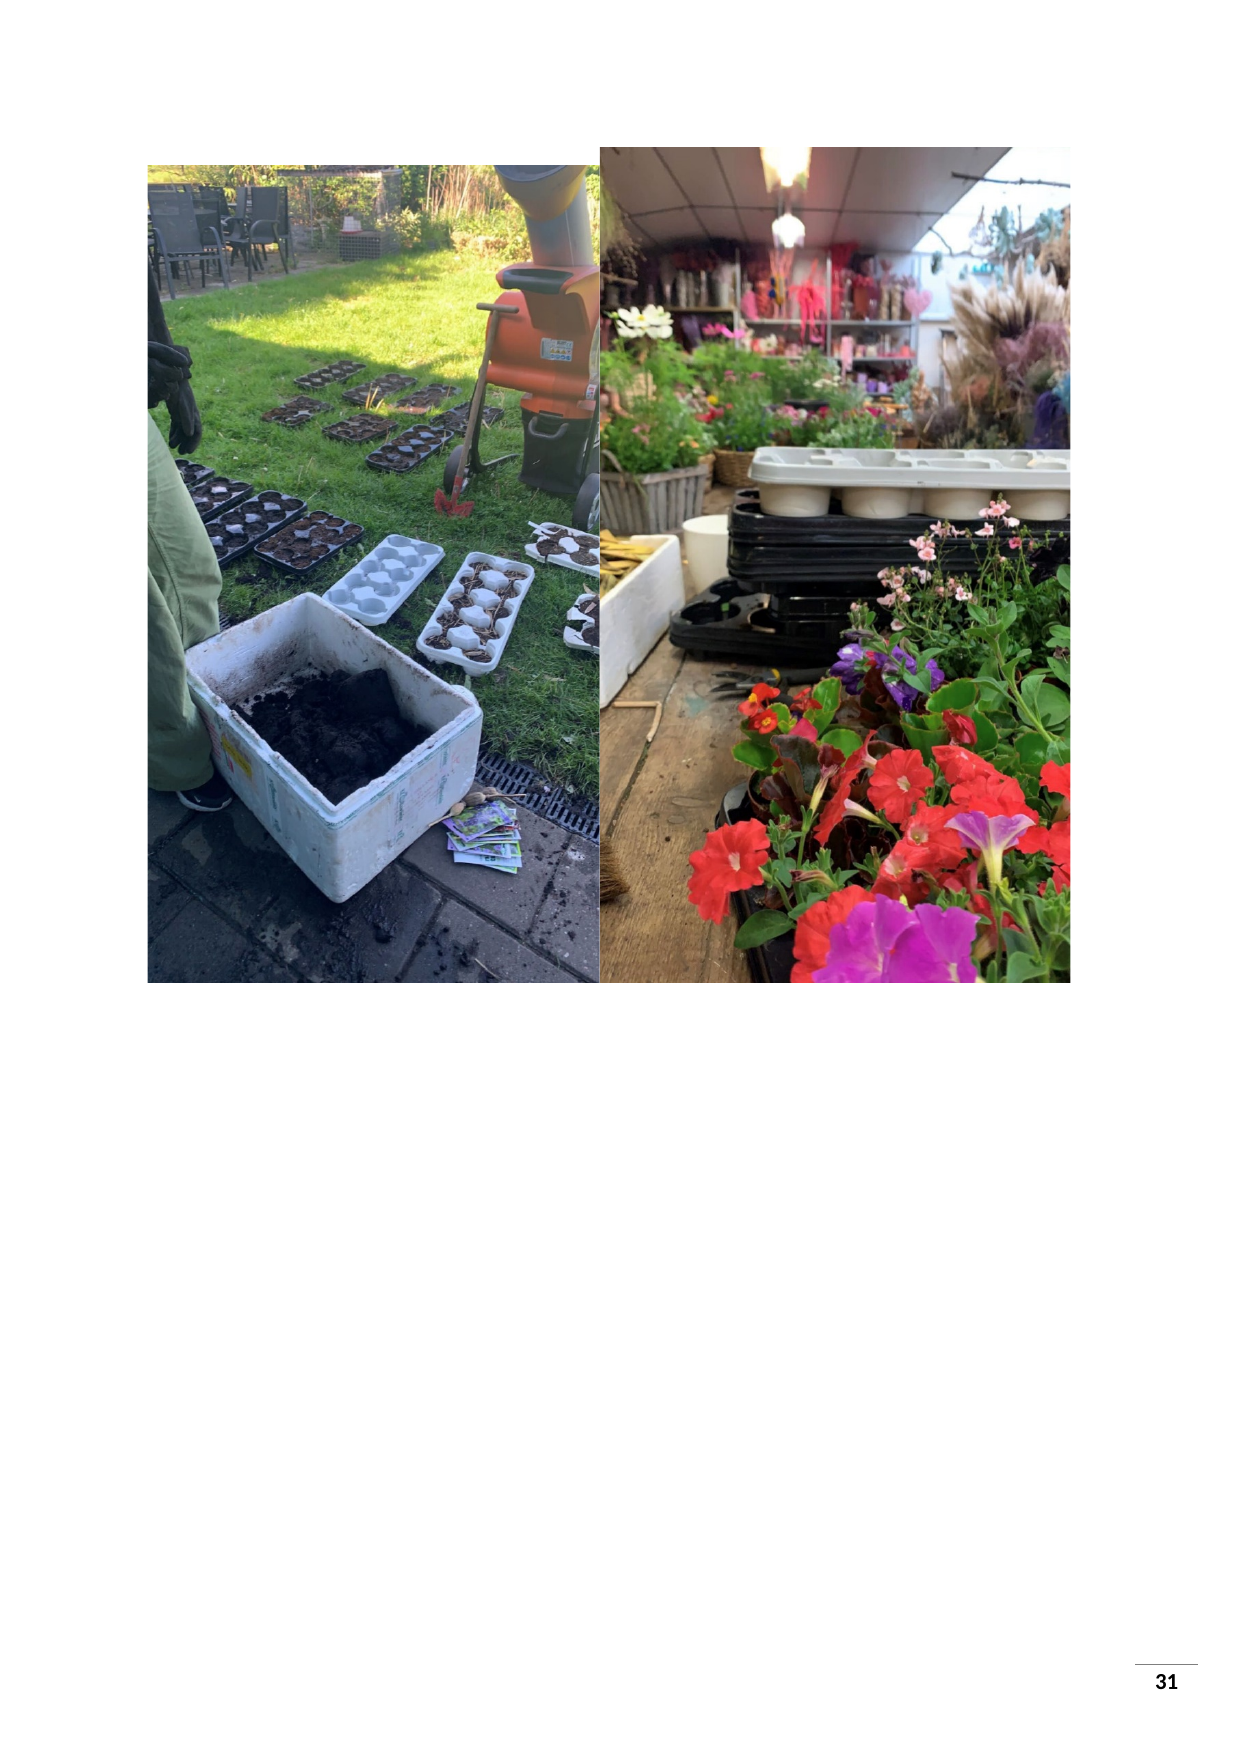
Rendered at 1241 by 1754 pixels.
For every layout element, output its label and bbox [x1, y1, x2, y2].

picture [147, 147, 1071, 983]
